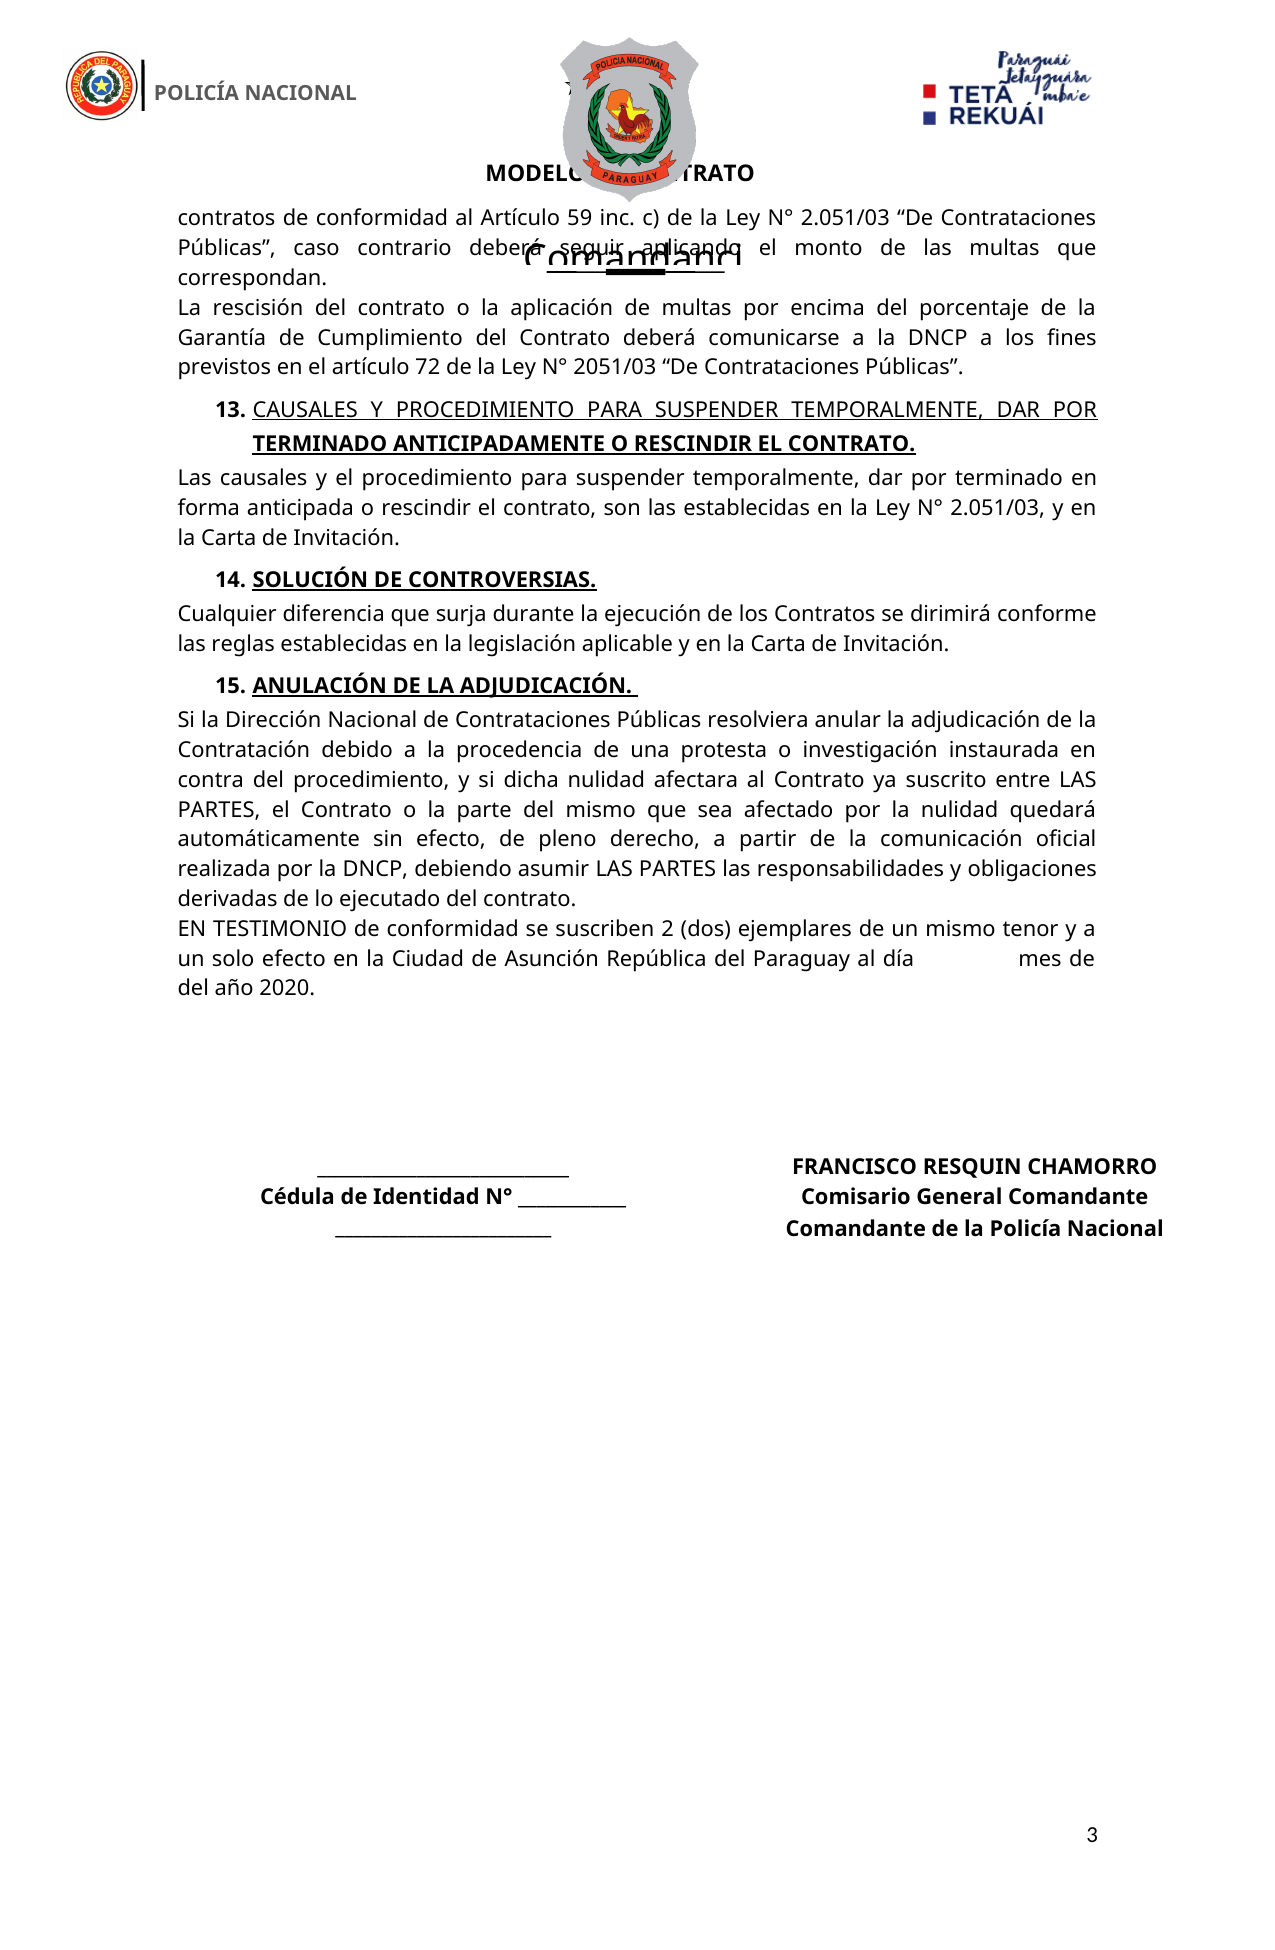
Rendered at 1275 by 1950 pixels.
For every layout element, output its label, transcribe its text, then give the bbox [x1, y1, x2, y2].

text La rescisión del contrato o la aplicación de multas por encima del porcentaje de la Garantía de Cumplimiento del Contrato deberá comunicarse a la DNCP a los fines previstos en el artículo 72 de la Ley N° 2051/03 “De Contrataciones Públicas”. [177, 292, 1098, 381]
text Si la Dirección Nacional de Contrataciones Públicas resolviera anular la adjudicación de la Contratación debido a la procedencia de una protesta o investigación instaurada en contra del procedimiento, y si dicha nulidad afectara al Contrato ya suscrito entre LAS PARTES, el Contrato o la parte del mismo que sea afectado por la nulidad quedará automáticamente sin efecto, de pleno derecho, a partir de la comunicación oficial realizada por la DNCP, debiendo asumir LAS PARTES las responsabilidades y obligaciones derivadas de lo ejecutado del contrato. [177, 704, 1098, 913]
picture [558, 37, 699, 203]
table_cell Comisario General Comandante [709, 1181, 1240, 1211]
picture [60, 46, 139, 122]
subtitle SOLUCIÓN DE CONTROVERSIAS. [215, 564, 1098, 594]
text Cualquier diferencia que surja durante la ejecución de los Contratos se dirimirá conforme las reglas establecidas en la legislación aplicable y en la Carta de Invitación. [177, 598, 1098, 658]
picture [920, 51, 1099, 126]
table_header FRANCISCO RESQUIN CHAMORRO [709, 1151, 1240, 1181]
subtitle CAUSALES Y PROCEDIMIENTO PARA SUSPENDER TEMPORALMENTE, DAR POR TERMINADO ANTICIPADAMENTE O RESCINDIR EL CONTRATO. [215, 394, 1098, 458]
table_cell Comandante de la Policía Nacional [709, 1211, 1240, 1245]
subtitle ANULACIÓN DE LA ADJUDICACIÓN. [215, 670, 1098, 700]
text Las causales y el procedimiento para suspender temporalmente, dar por terminado en forma anticipada o rescindir el contrato, son las establecidas en la Ley N° 2.051/03, y en la Carta de Invitación. [177, 462, 1098, 551]
list EN TESTIMONIO de conformidad se suscriben 2 (dos) ejemplares de un mismo tenor y a un solo efecto en la Ciudad de Asunción República del Paraguay al día mes de del año 2020. [177, 913, 1098, 1002]
table_cell ________________________ [177, 1211, 709, 1245]
table_cell Cédula de Identidad N° ____________ [177, 1181, 709, 1211]
table_header ____________________________ [177, 1151, 709, 1181]
